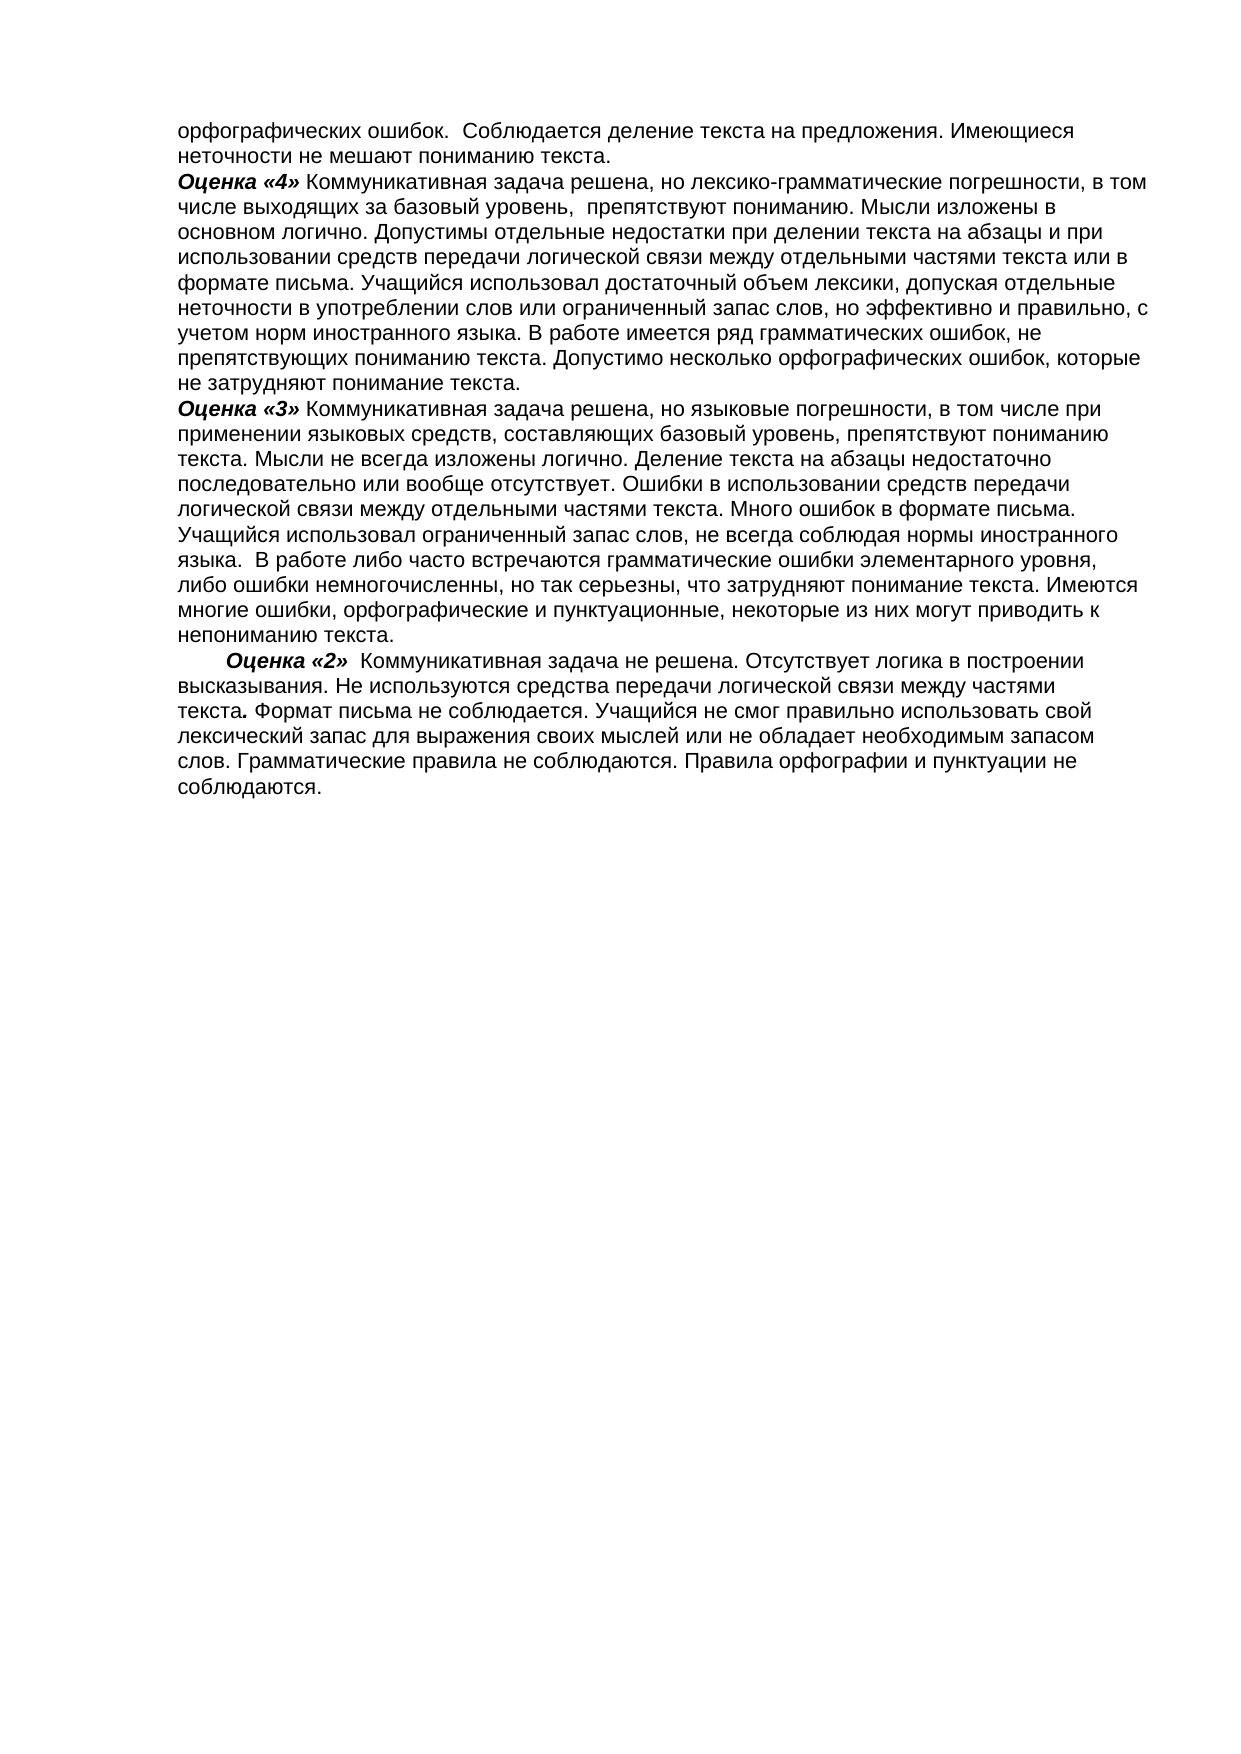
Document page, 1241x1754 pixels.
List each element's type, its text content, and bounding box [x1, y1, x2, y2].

text Оценка «2» Коммуникативная задача не решена. Отсутствует логика в построении высказывания. Не используются средства передачи логической связи между частями текста. Формат письма не соблюдается. Учащийся не смог правильно использовать свой лексический запас для выражения своих мыслей или не обладает необходимым запасом слов. Грамматические правила не соблюдаются. Правила орфографии и пунктуации не соблюдаются. [177, 647, 1152, 799]
text Оценка «4» Коммуникативная задача решена, но лексико-грамматические погрешности, в том числе выходящих за базовый уровень, препятствуют пониманию. Мысли изложены в основном логично. Допустимы отдельные недостатки при делении текста на абзацы и при использовании средств передачи логической связи между отдельными частями текста или в формате письма. Учащийся использовал достаточный объем лексики, допуская отдельные неточности в употреблении слов или ограниченный запас слов, но эффективно и правильно, с учетом норм иностранного языка. В работе имеется ряд грамматических ошибок, не препятствующих пониманию текста. Допустимо несколько орфографических ошибок, которые не затрудняют понимание текста. [177, 168, 1152, 395]
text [177, 118, 1152, 168]
text Оценка «3» Коммуникативная задача решена, но языковые погрешности, в том числе при применении языковых средств, составляющих базовый уровень, препятствуют пониманию текста. Мысли не всегда изложены логично. Деление текста на абзацы недостаточно последовательно или вообще отсутствует. Ошибки в использовании средств передачи логической связи между отдельными частями текста. Много ошибок в формате письма. Учащийся использовал ограниченный запас слов, не всегда соблюдая нормы иностранного языка. В работе либо часто встречаются грамматические ошибки элементарного уровня, либо ошибки немногочисленны, но так серьезны, что затрудняют понимание текста. Имеются многие ошибки, орфографические и пунктуационные, некоторые из них могут приводить к непониманию текста. [177, 395, 1152, 647]
